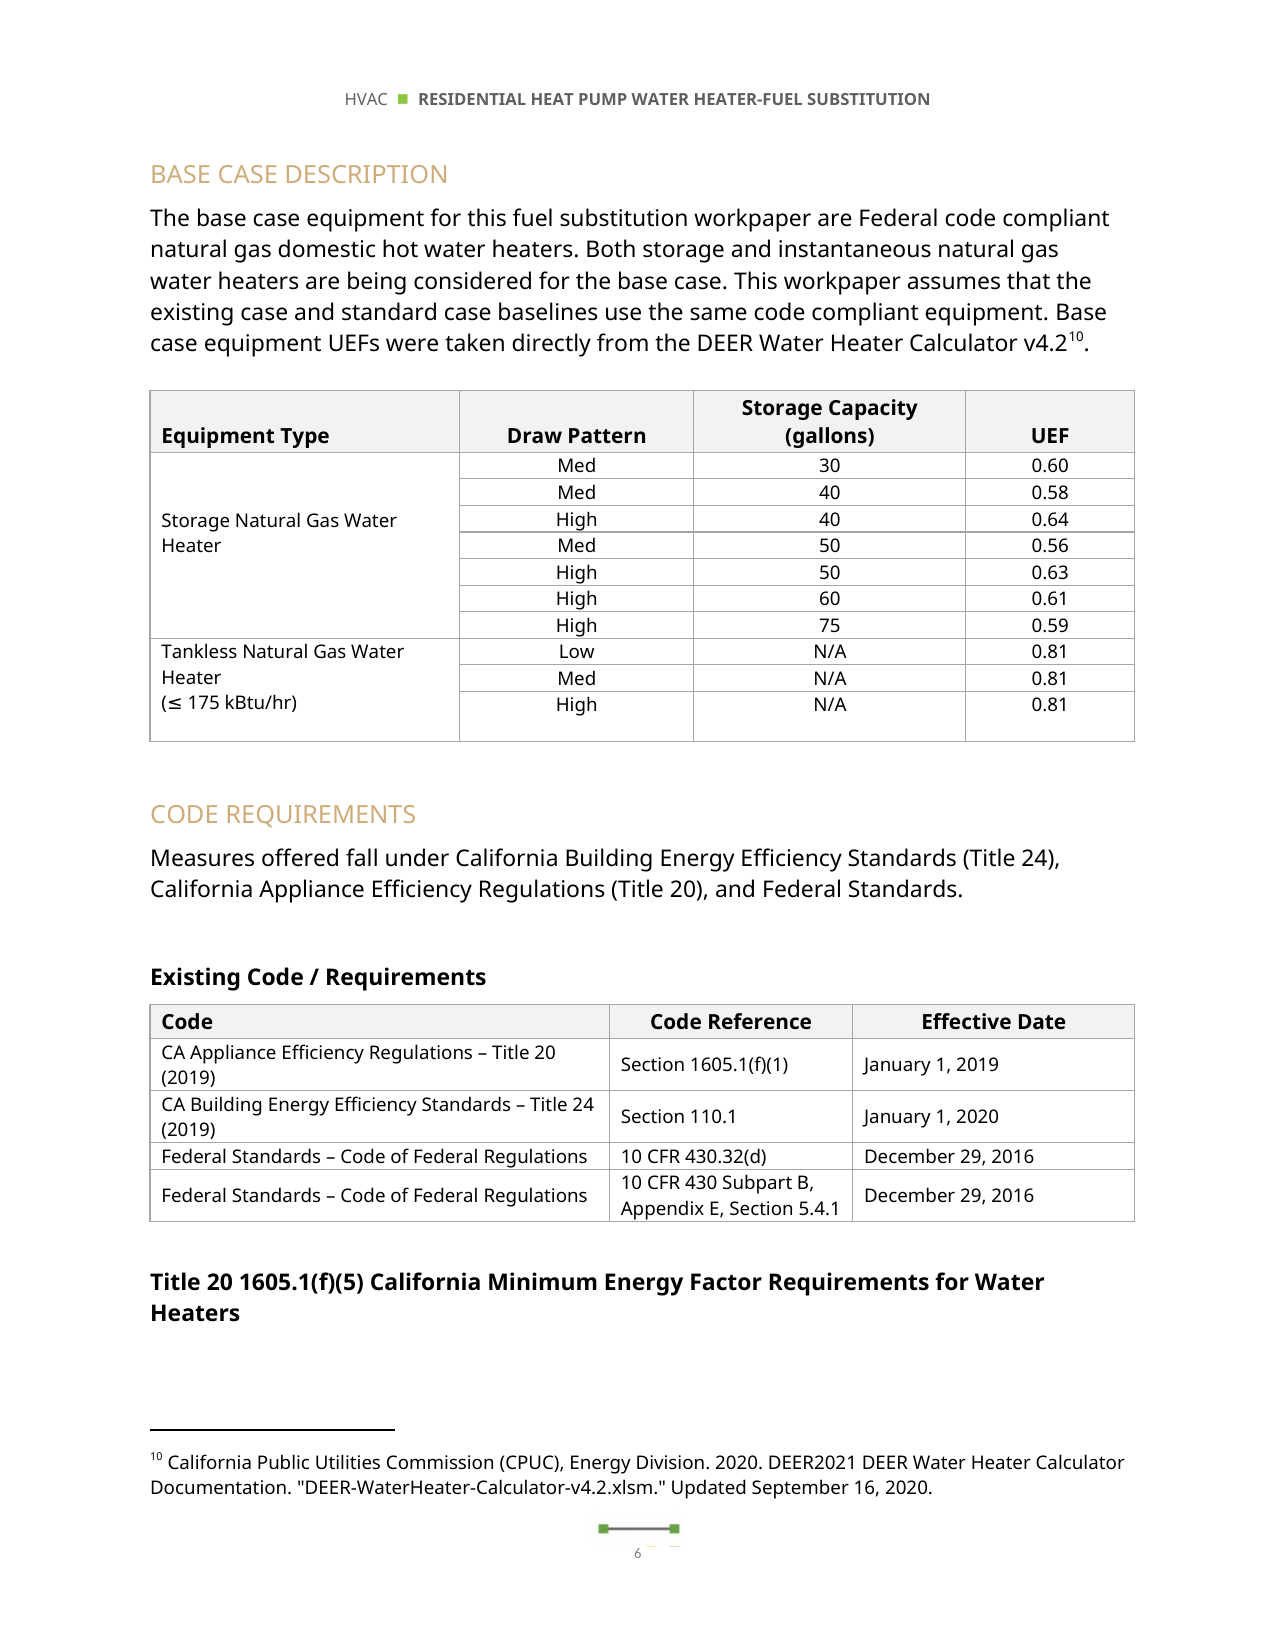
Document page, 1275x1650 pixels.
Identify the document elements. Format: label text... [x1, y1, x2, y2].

table_cell 0.81 [966, 692, 1134, 741]
table_header Code [151, 1005, 609, 1038]
subtitle Code Requirements [150, 798, 1125, 829]
picture [589, 1512, 684, 1547]
table_cell 10 CFR 430 Subpart B, Appendix E, Section 5.4.1 [610, 1170, 852, 1221]
subtitle Base Case Description [150, 158, 1125, 189]
table_cell Low [460, 639, 693, 664]
table_cell Federal Standards – Code of Federal Regulations [151, 1170, 609, 1221]
table_cell 0.59 [966, 612, 1134, 638]
table_cell High [460, 692, 693, 741]
table_cell Med [460, 665, 693, 691]
table_header Storage Capacity (gallons) [694, 391, 965, 452]
table_cell CA Building Energy Efficiency Standards – Title 24 (2019) [151, 1091, 609, 1142]
table_cell December 29, 2016 [853, 1143, 1134, 1169]
table_cell 0.63 [966, 559, 1134, 584]
table_cell 0.61 [966, 586, 1134, 611]
table_cell December 29, 2016 [853, 1170, 1134, 1221]
table_cell Storage Natural Gas Water Heater [151, 453, 459, 638]
table_cell 75 [694, 612, 965, 638]
table_cell 40 [694, 506, 965, 531]
table_cell N/A [694, 692, 965, 741]
table_cell High [460, 559, 693, 584]
table_header Effective Date [853, 1005, 1134, 1038]
table_cell N/A [694, 665, 965, 691]
text Title 20 1605.1(f)(5) California Minimum Energy Factor Requirements for Water Heaters [150, 1266, 1125, 1328]
table_cell 0.81 [966, 639, 1134, 664]
text Existing Code / Requirements [150, 961, 1125, 992]
table_cell Section 1605.1(f)(1) [610, 1039, 852, 1090]
table_cell High [460, 612, 693, 638]
table_header Draw Pattern [460, 391, 693, 452]
table_cell 60 [694, 586, 965, 611]
table_cell Section 110.1 [610, 1091, 852, 1142]
text Measures offered fall under California Building Energy Efficiency Standards (Title 24), California Appliance Efficiency Regulations (Title 20), and Federal Standards. [150, 842, 1125, 904]
table_cell Federal Standards – Code of Federal Regulations [151, 1143, 609, 1169]
table_cell 0.60 [966, 453, 1134, 478]
table_cell 30 [694, 453, 965, 478]
table_cell 50 [694, 533, 965, 558]
table_header Equipment Type [151, 391, 459, 452]
table_cell 50 [694, 559, 965, 584]
table_cell 0.81 [966, 665, 1134, 691]
table_cell 0.58 [966, 479, 1134, 505]
table_header Code Reference [610, 1005, 852, 1038]
table_cell January 1, 2020 [853, 1091, 1134, 1142]
text The base case equipment for this fuel substitution workpaper are Federal code compliant natural gas domestic hot water heaters. Both storage and instantaneous natural gas water heaters are being considered for the base case. This workpaper assumes that the existing case and standard case baselines use the same code compliant equipment. Base case equipment UEFs were taken directly from the DEER Water Heater Calculator v4.2. [150, 202, 1125, 358]
table_cell High [460, 506, 693, 531]
table_cell Med [460, 533, 693, 558]
table_cell 10 CFR 430.32(d) [610, 1143, 852, 1169]
table_cell 40 [694, 479, 965, 505]
table_header UEF [966, 391, 1134, 452]
table_cell 0.64 [966, 506, 1134, 531]
table_cell Tankless Natural Gas Water Heater (≤ 175 kBtu/hr) [151, 639, 459, 741]
table_cell Med [460, 479, 693, 505]
table_cell 0.56 [966, 533, 1134, 558]
table_cell Med [460, 453, 693, 478]
table_cell N/A [694, 639, 965, 664]
table_cell High [460, 586, 693, 611]
table_cell January 1, 2019 [853, 1039, 1134, 1090]
table_cell CA Appliance Efficiency Regulations – Title 20 (2019) [151, 1039, 609, 1090]
